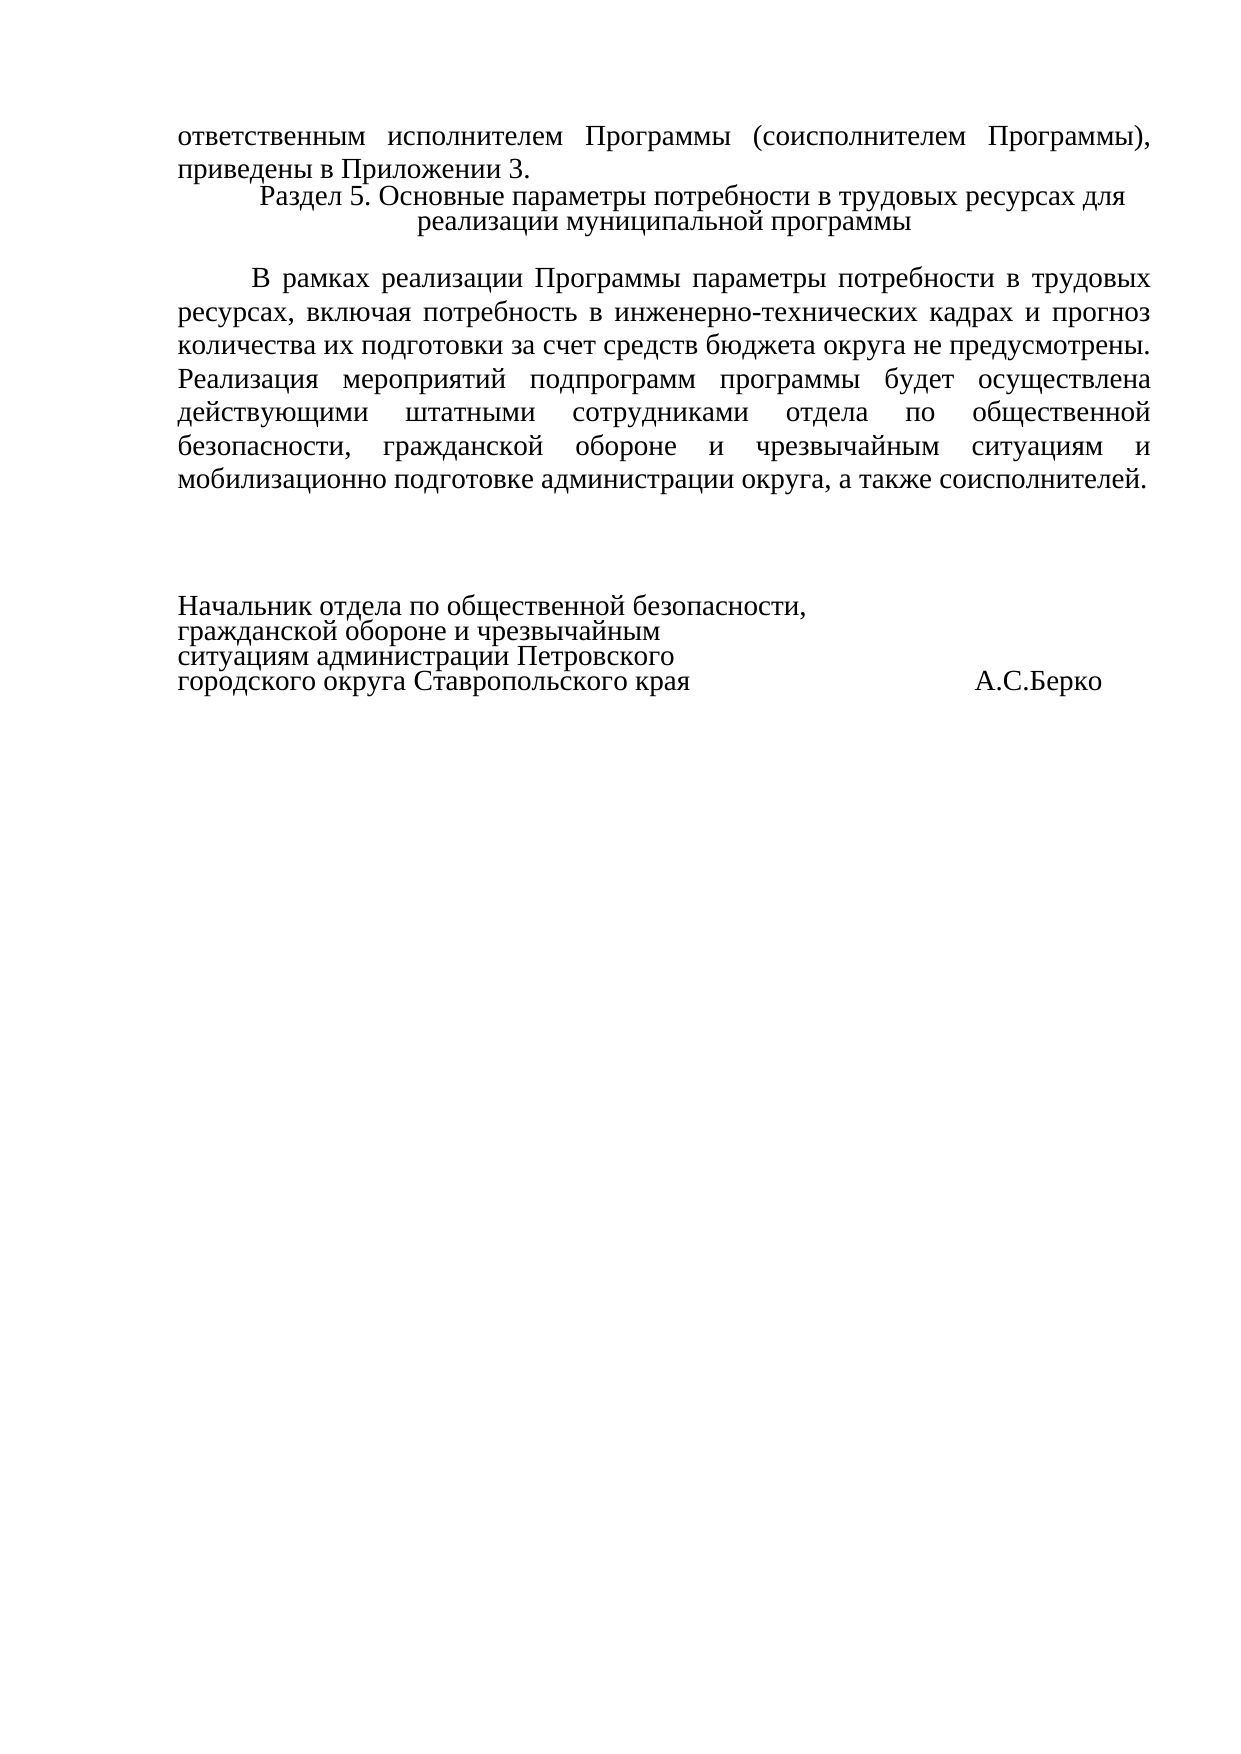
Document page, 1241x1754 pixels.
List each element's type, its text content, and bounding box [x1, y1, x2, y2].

text гражданской обороне и чрезвычайным [177, 621, 1152, 646]
text Начальник отдела по общественной безопасности, [177, 596, 1152, 621]
text В рамках реализации Программы параметры потребности в трудовых ресурсах, включая потребность в инженерно-технических кадрах и прогноз количества их подготовки за счет средств бюджета округа не предусмотрены. Реализация мероприятий подпрограмм программы будет осуществлена действующими штатными сотрудниками отдела по общественной безопасности, гражданской обороне и чрезвычайным ситуациям и мобилизационно подготовке администрации округа, а также соисполнителей. [177, 260, 1152, 495]
text городского округа Ставропольского края А.С.Берко [177, 671, 1152, 696]
text Раздел 5. Основные параметры потребности в трудовых ресурсах для реализации муниципальной программы [177, 185, 1152, 235]
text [177, 118, 1152, 185]
text ситуациям администрации Петровского [177, 646, 1152, 671]
